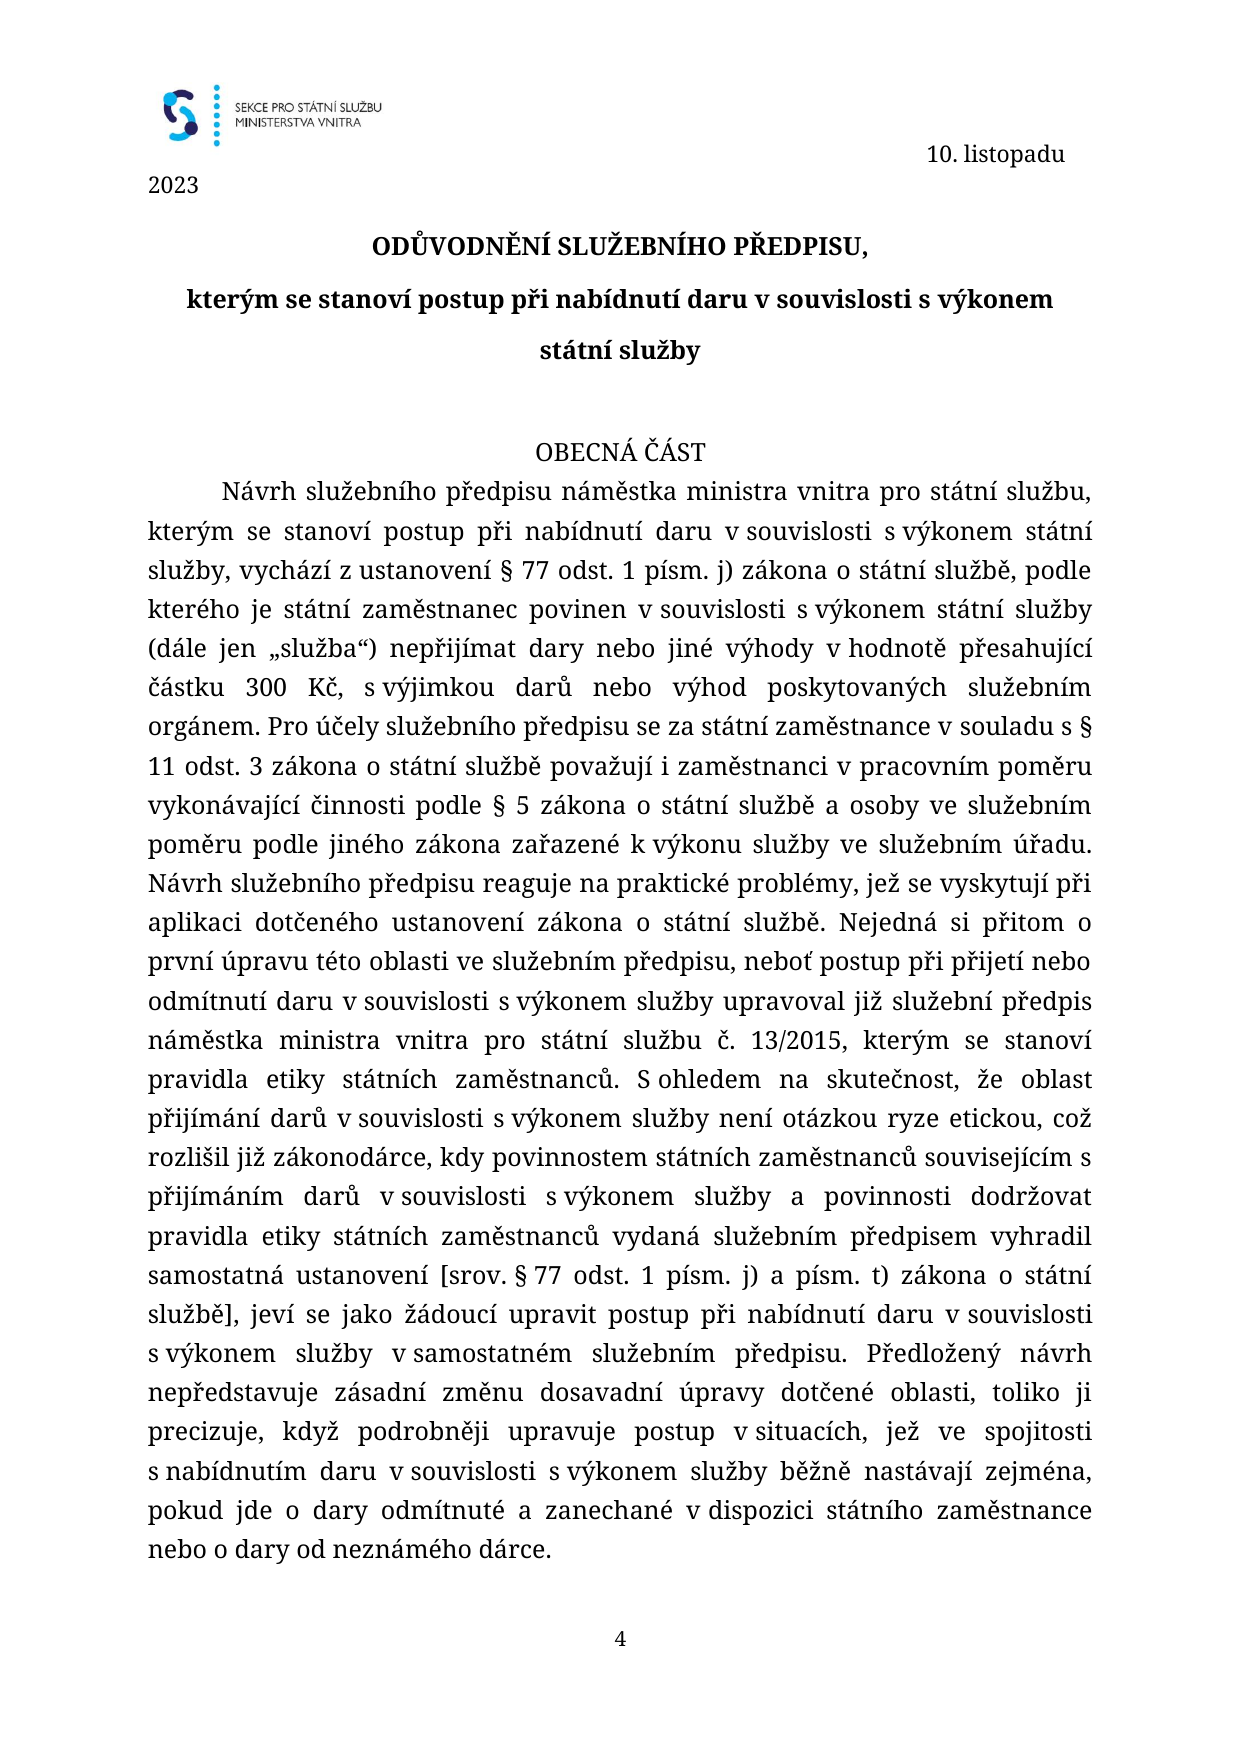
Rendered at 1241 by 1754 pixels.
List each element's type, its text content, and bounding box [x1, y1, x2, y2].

text ODŮVODNĚNÍ SLUŽEBNÍHO PŘEDPISU, [148, 228, 1093, 262]
text Návrh služebního předpisu náměstka ministra vnitra pro státní službu, kterým se stanoví postup při nabídnutí daru v souvislosti s výkonem státní služby, vychází z ustanovení § 77 odst. 1 písm. j) zákona o státní službě, podle kterého je státní zaměstnanec povinen v souvislosti s výkonem státní služby (dále jen „služba“) nepřijímat dary nebo jiné výhody v hodnotě přesahující částku 300 Kč, s výjimkou darů nebo výhod poskytovaných služebním orgánem. Pro účely služebního předpisu se za státní zaměstnance v souladu s § 11 odst. 3 zákona o státní službě považují i zaměstnanci v pracovním poměru vykonávající činnosti podle § 5 zákona o státní službě a osoby ve služebním poměru podle jiného zákona zařazené k výkonu služby ve služebním úřadu. Návrh služebního předpisu reaguje na praktické problémy, jež se vyskytují při aplikaci dotčeného ustanovení zákona o státní službě. Nejedná si přitom o první úpravu této oblasti ve služebním předpisu, neboť postup při přijetí nebo odmítnutí daru v souvislosti s výkonem služby upravoval již služební předpis náměstka ministra vnitra pro státní službu č. 13/2015, kterým se stanoví pravidla etiky státních zaměstnanců. S ohledem na skutečnost, že oblast přijímání darů v souvislosti s výkonem služby není otázkou ryze etickou, což rozlišil již zákonodárce, kdy povinnostem státních zaměstnanců souvisejícím s přijímáním darů v souvislosti s výkonem služby a povinnosti dodržovat pravidla etiky státních zaměstnanců vydaná služebním předpisem vyhradil samostatná ustanovení [srov. § 77 odst. 1 písm. j) a písm. t) zákona o státní službě], jeví se jako žádoucí upravit postup při nabídnutí daru v souvislosti s výkonem služby v samostatném služebním předpisu. Předložený návrh nepředstavuje zásadní změnu dosavadní úpravy dotčené oblasti, toliko ji precizuje, když podrobněji upravuje postup v situacích, jež ve spojitosti s nabídnutím daru v souvislosti s výkonem služby běžně nastávají zejména, pokud jde o dary odmítnuté a zanechané v dispozici státního zaměstnance nebo o dary od neznámého dárce. [148, 474, 1093, 1566]
picture [147, 73, 390, 163]
text OBECNÁ ČÁST [148, 435, 1093, 469]
text kterým se stanoví postup při nabídnutí daru v souvislosti s výkonem státní služby [148, 282, 1093, 367]
